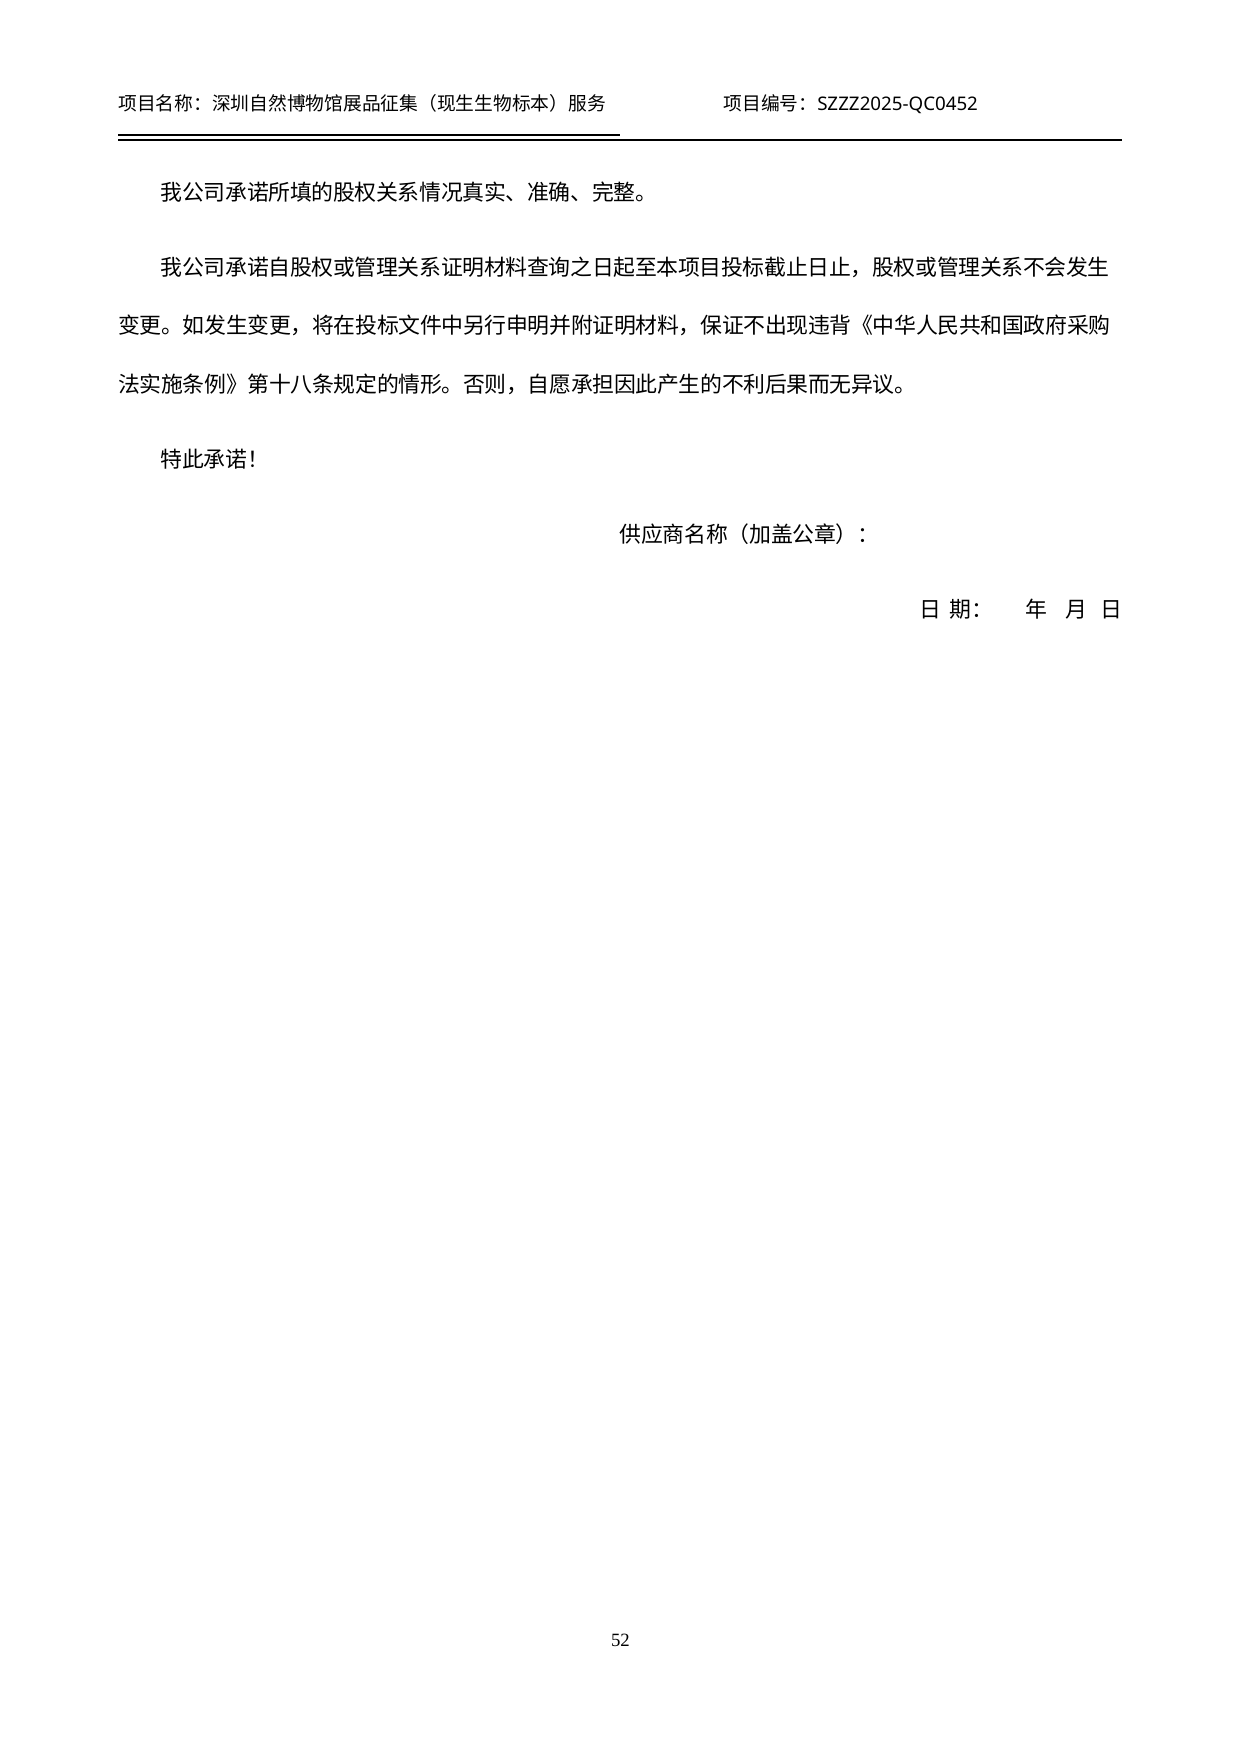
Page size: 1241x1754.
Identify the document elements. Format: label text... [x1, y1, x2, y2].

text 日 期： 年 月 日 [118, 570, 1122, 629]
text 供应商名称（加盖公章）： [118, 495, 1122, 554]
text 我公司承诺自股权或管理关系证明材料查询之日起至本项目投标截止日止，股权或管理关系不会发生变更。如发生变更，将在投标文件中另行申明并附证明材料，保证不出现违背《中华人民共和国政府采购法实施条例》第十八条规定的情形。否则，自愿承担因此产生的不利后果而无异议。 [118, 229, 1122, 404]
text 特此承诺！ [118, 420, 1122, 479]
text 我公司承诺所填的股权关系情况真实、准确、完整。 [118, 154, 1122, 212]
